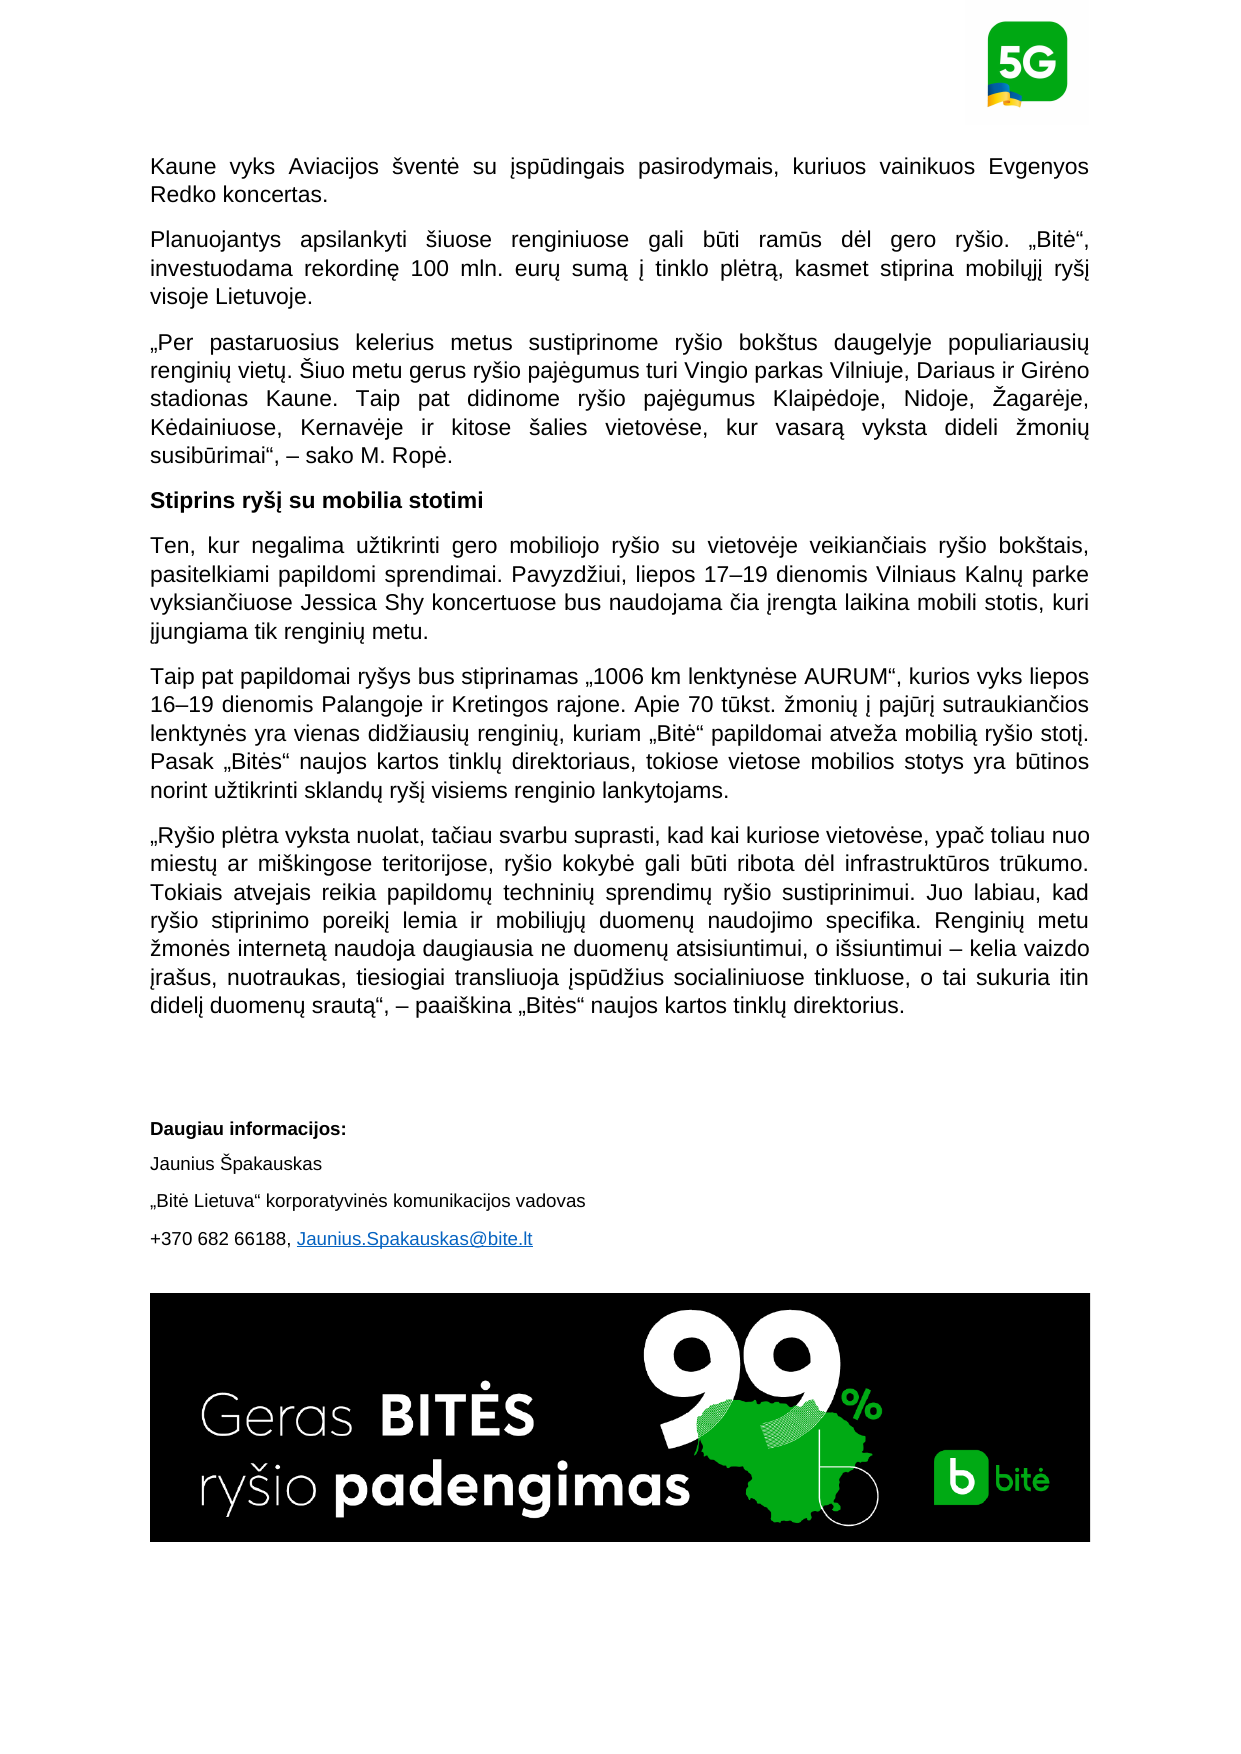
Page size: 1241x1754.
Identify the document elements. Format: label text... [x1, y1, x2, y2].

picture [965, 0, 1089, 125]
text „Bitė Lietuva“ korporatyvinės komunikacijos vadovas [150, 1190, 1090, 1212]
text Taip pat papildomai ryšys bus stiprinamas „1006 km lenktynėse AURUM“, kurios vyks liepos 16–19 dienomis Palangoje ir Kretingos rajone. Apie 70 tūkst. žmonių į pajūrį sutraukiančios lenktynės yra vienas didžiausių renginių, kuriam „Bitė“ papildomai atveža mobilią ryšio stotį. Pasak „Bitės“ naujos kartos tinklų direktoriaus, tokiose vietose mobilios stotys yra būtinos norint užtikrinti sklandų ryšį visiems renginio lankytojams. [150, 663, 1090, 803]
text Ten, kur negalima užtikrinti gero mobiliojo ryšio su vietovėje veikiančiais ryšio bokštais, pasitelkiami papildomi sprendimai. Pavyzdžiui, liepos 17–19 dienomis Vilniaus Kalnų parke vyksiančiuose Jessica Shy koncertuose bus naudojama čia įrengta laikina mobili stotis, kuri įjungiama tik renginių metu. [150, 532, 1090, 644]
text Stiprins ryšį su mobilia stotimi [150, 487, 1090, 514]
text Daugiau informacijos: [150, 1118, 1090, 1139]
text „Per pastaruosius kelerius metus sustiprinome ryšio bokštus daugelyje populiariausių renginių vietų. Šiuo metu gerus ryšio pajėgumus turi Vingio parkas Vilniuje, Dariaus ir Girėno stadionas Kaune. Taip pat didinome ryšio pajėgumus Klaipėdoje, Nidoje, Žagarėje, Kėdainiuose, Kernavėje ir kitose šalies vietovėse, kur vasarą vyksta dideli žmonių susibūrimai“, – sako M. Ropė. [150, 328, 1090, 468]
text „Ryšio plėtra vyksta nuolat, tačiau svarbu suprasti, kad kai kuriose vietovėse, ypač toliau nuo miestų ar miškingose teritorijose, ryšio kokybė gali būti ribota dėl infrastruktūros trūkumo. Tokiais atvejais reikia papildomų techninių sprendimų ryšio sustiprinimui. Juo labiau, kad ryšio stiprinimo poreikį lemia ir mobiliųjų duomenų naudojimo specifika. Renginių metu žmonės internetą naudoja daugiausia ne duomenų atsisiuntimui, o išsiuntimui – kelia vaizdo įrašus, nuotraukas, tiesiogiai transliuoja įspūdžius socialiniuose tinkluose, o tai sukuria itin didelį duomenų srautą“, – paaiškina „Bitės“ naujos kartos tinklų direktorius. [150, 822, 1090, 1019]
text Jaunius Špakauskas [150, 1153, 1090, 1174]
text Planuojantys apsilankyti šiuose renginiuose gali būti ramūs dėl gero ryšio. „Bitė“, investuodama rekordinę 100 mln. eurų sumą į tinklo plėtrą, kasmet stiprina mobilųjį ryšį visoje Lietuvoje. [150, 226, 1090, 310]
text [150, 153, 1090, 208]
picture [150, 1293, 1091, 1542]
text +370 682 66188, Jaunius.Spakauskas@bite.lt [150, 1227, 1090, 1249]
